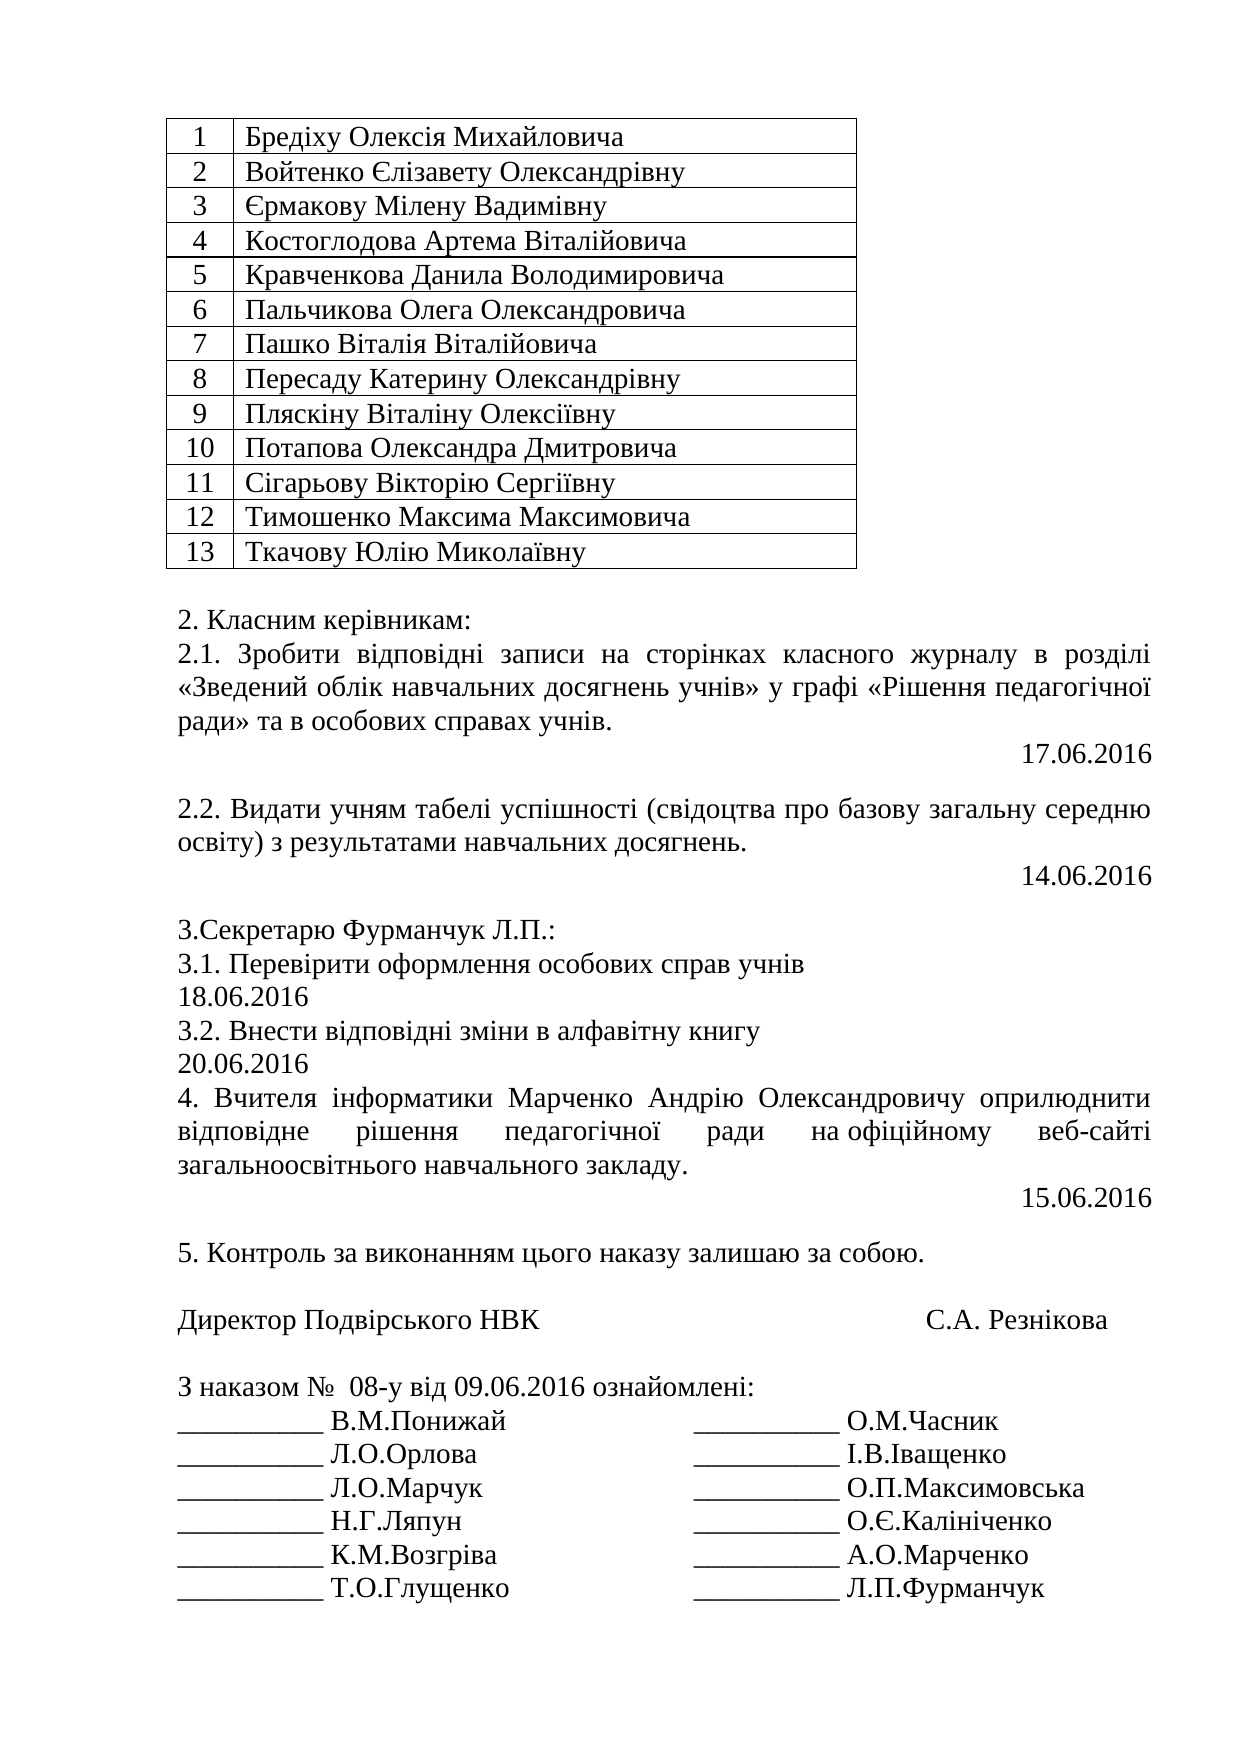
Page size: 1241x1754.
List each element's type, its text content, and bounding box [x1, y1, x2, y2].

text 3.2. Внести відповідні зміни в алфавітну книгу 20.06.2016 [177, 1013, 1152, 1080]
table_cell 2 [167, 154, 233, 187]
table_cell 7 [167, 327, 233, 360]
text 14.06.2016 [177, 858, 1152, 891]
text 2.2. Видати учням табелі успішності (свідоцтва про базову загальну середню освіту) з результатами навчальних досягнень. [177, 791, 1152, 858]
text __________ Т.О.Глущенко __________ Л.П.Фурманчук [177, 1570, 1152, 1604]
table_cell 13 [167, 534, 233, 568]
table_cell Ткачову Юлію Миколаївну [234, 534, 856, 568]
text __________ Л.О.Орлова __________ І.В.Іващенко [177, 1436, 1152, 1470]
table_header 1 [167, 119, 233, 153]
table_cell Потапова Олександра Дмитровича [234, 430, 856, 464]
table_cell 3 [167, 188, 233, 222]
text __________ Л.О.Марчук __________ О.П.Максимовська [177, 1470, 1152, 1503]
table_cell 8 [167, 361, 233, 395]
table_cell Войтенко Єлізавету Олександрівну [234, 154, 856, 187]
text 2. Класним керівникам: [177, 602, 1152, 636]
table_cell 4 [167, 223, 233, 256]
table_cell Костоглодова Артема Віталійовича [234, 223, 856, 256]
table_cell Пересаду Катерину Олександрівну [234, 361, 856, 395]
table_cell 12 [167, 500, 233, 533]
table_cell Тимошенко Максима Максимовича [234, 500, 856, 533]
text 3.1. Перевірити оформлення особових справ учнів 18.06.2016 [177, 946, 1152, 1013]
text З наказом № 08-у від 09.06.2016 ознайомлені: [177, 1369, 1152, 1403]
table_cell Пляскіну Віталіну Олексіївну [234, 396, 856, 429]
text 2.1. Зробити відповідні записи на сторінках класного журналу в розділі «Зведений облік навчальних досягнень учнів» у графі «Рішення педагогічної ради» та в особових справах учнів. [177, 636, 1152, 736]
table_cell 6 [167, 292, 233, 326]
text 3.Секретарю Фурманчук Л.П.: [177, 912, 1152, 946]
text 4. Вчителя інформатики Марченко Андрію Олександровичу оприлюднити відповідне рішення педагогічної ради на офіційному веб-сайті загальноосвітнього навчального закладу. [177, 1080, 1152, 1181]
text 15.06.2016 [251, 1181, 1152, 1214]
table_header Бредіху Олексія Михайловича [234, 119, 856, 153]
text Директор Подвірського НВК С.А. Резнікова [177, 1302, 1152, 1336]
table_cell 11 [167, 465, 233, 498]
table_cell 5 [167, 258, 233, 291]
table_cell Єрмакову Мілену Вадимівну [234, 188, 856, 222]
text __________ К.М.Возгріва __________ А.О.Марченко [177, 1537, 1152, 1570]
table_cell Пальчикова Олега Олександровича [234, 292, 856, 326]
text __________ В.М.Понижай __________ О.М.Часник [177, 1403, 1152, 1436]
table_cell Пашко Віталія Віталійовича [234, 327, 856, 360]
text __________ Н.Г.Ляпун __________ О.Є.Калініченко [177, 1503, 1152, 1537]
table_cell 10 [167, 430, 233, 464]
table_cell Кравченкова Данила Володимировича [234, 258, 856, 291]
table_cell Сігарьову Вікторію Сергіївну [234, 465, 856, 498]
text 17.06.2016 [177, 736, 1152, 770]
text 5. Контроль за виконанням цього наказу залишаю за собою. [177, 1235, 1152, 1268]
table_cell 9 [167, 396, 233, 429]
